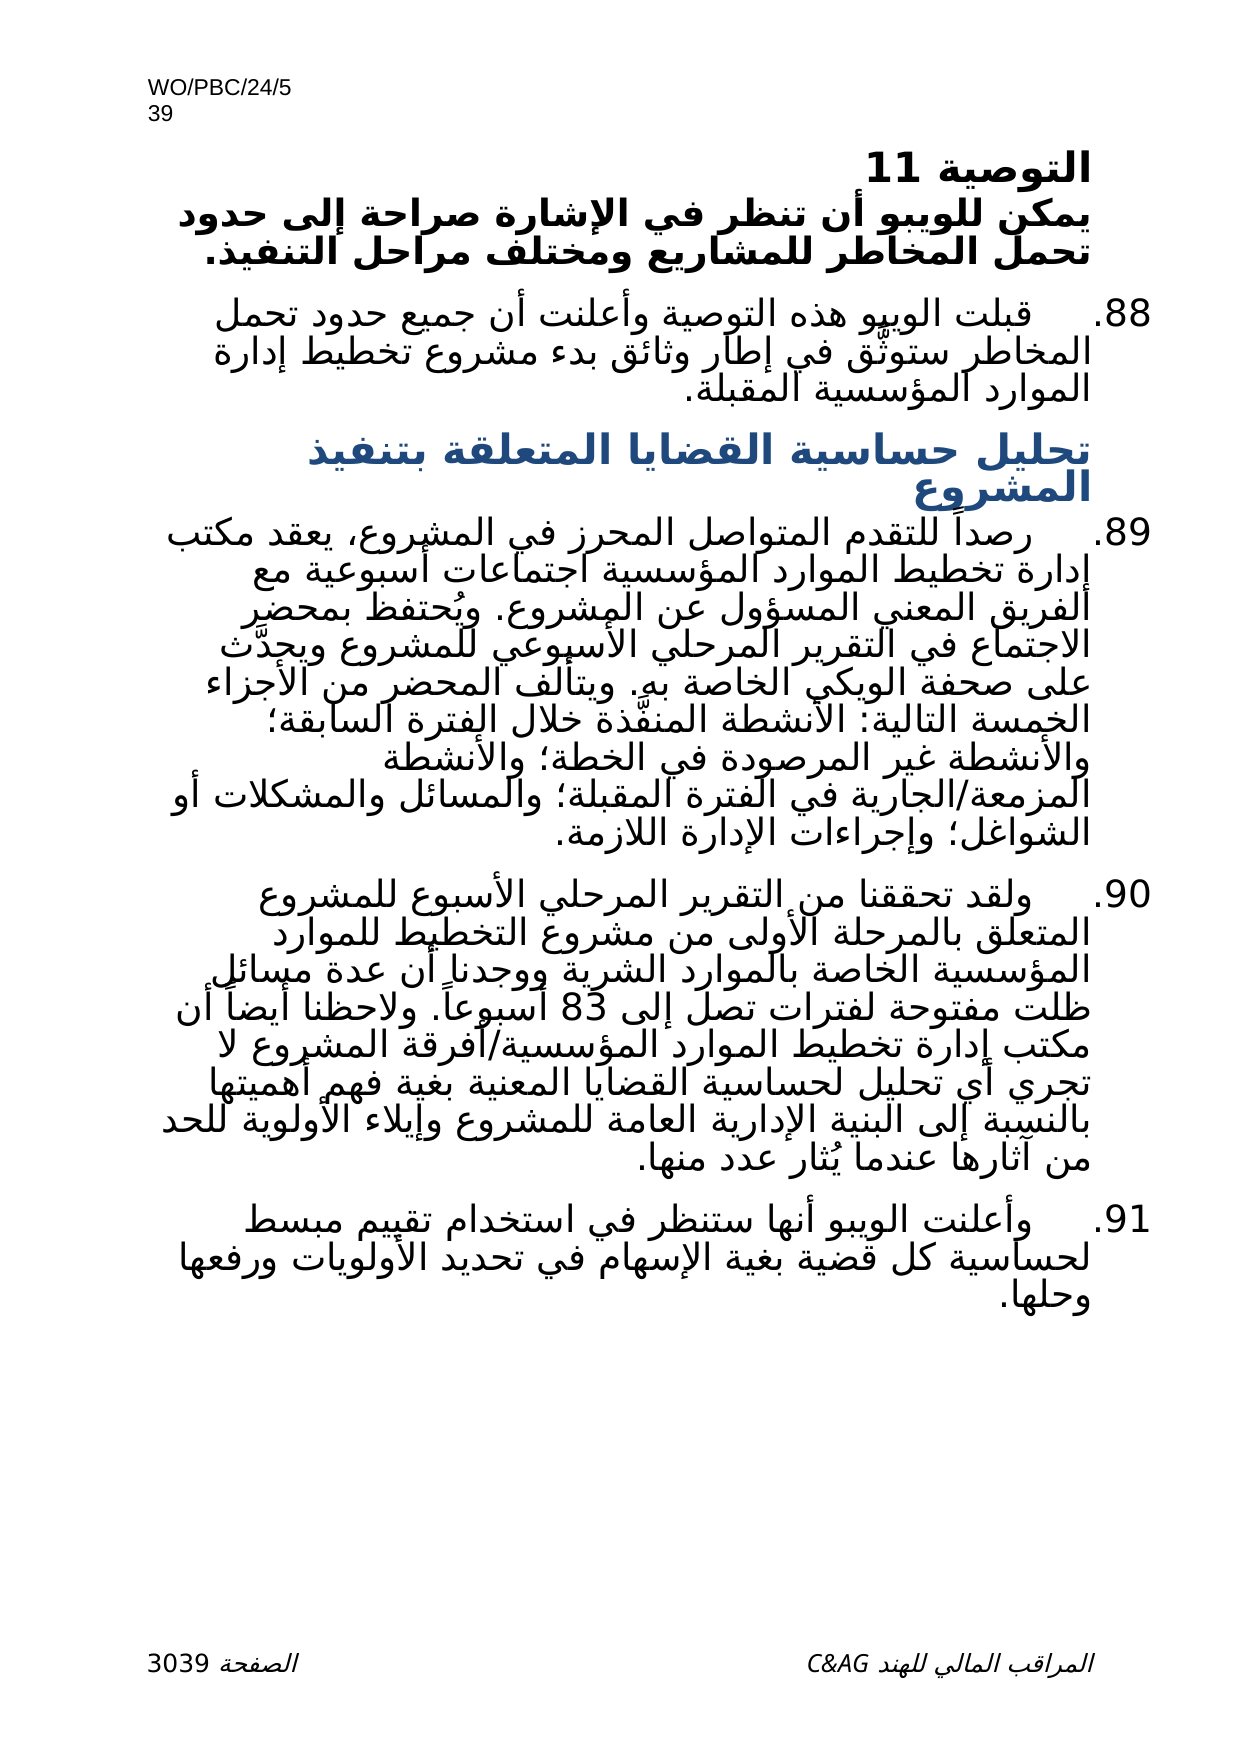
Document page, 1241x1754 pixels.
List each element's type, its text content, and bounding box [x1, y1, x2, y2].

subtitle التوصية 11 [1036, 153, 1093, 190]
subtitle التوصية 11 [148, 153, 1067, 190]
list رصداً للتقدم المتواصل المحرز في المشروع، يعقد مكتب إدارة تخطيط الموارد المؤسسية اجتماعات أسبوعية مع الفريق المعني المسؤول عن المشروع. ويُحتفظ بمحضر الاجتماع في التقرير المرحلي الأسبوعي للمشروع ويحدَّث على صحفة الويكي الخاصة به. ويتألف المحضر من الأجزاء الخمسة التالية: الأنشطة المنفَّذة خلال الفترة السابقة؛ والأنشطة غير المرصودة في الخطة؛ والأنشطة المزمعة/الجارية في الفترة المقبلة؛ والمسائل والمشكلات أو الشواغل؛ وإجراءات الإدارة اللازمة. [148, 515, 1093, 853]
list ولقد تحققنا من التقرير المرحلي الأسبوع للمشروع المتعلق بالمرحلة الأولى من مشروع التخطيط للموارد المؤسسية الخاصة بالموارد الشرية ووجدنا أن عدة مسائل ظلت مفتوحة لفترات تصل إلى 83 أسبوعاً. ولاحظنا أيضاً أن مكتب إدارة تخطيط الموارد المؤسسية/أفرقة المشروع لا تجري أي تحليل لحساسية القضايا المعنية بغية فهم أهميتها بالنسبة إلى البنية الإدارية العامة للمشروع وإيلاء الأولوية للحد من آثارها عندما يُثار عدد منها. [148, 878, 1093, 1178]
subtitle تحليل حساسية القضايا المتعلقة بتنفيذ المشروع [148, 434, 1093, 509]
text يمكن للويبو أن تنظر في الإشارة صراحة إلى حدود تحمل المخاطر للمشاريع ومختلف مراحل التنفيذ. [148, 197, 1093, 272]
list قبلت الويبو هذه التوصية وأعلنت أن جميع حدود تحمل المخاطر ستوثَّق في إطار وثائق بدء مشروع تخطيط إدارة الموارد المؤسسية المقبلة. [148, 297, 1093, 409]
list وأعلنت الويبو أنها ستنظر في استخدام تقييم مبسط لحساسية كل قضية بغية الإسهام في تحديد الأولويات ورفعها وحلها. [148, 1203, 1093, 1315]
